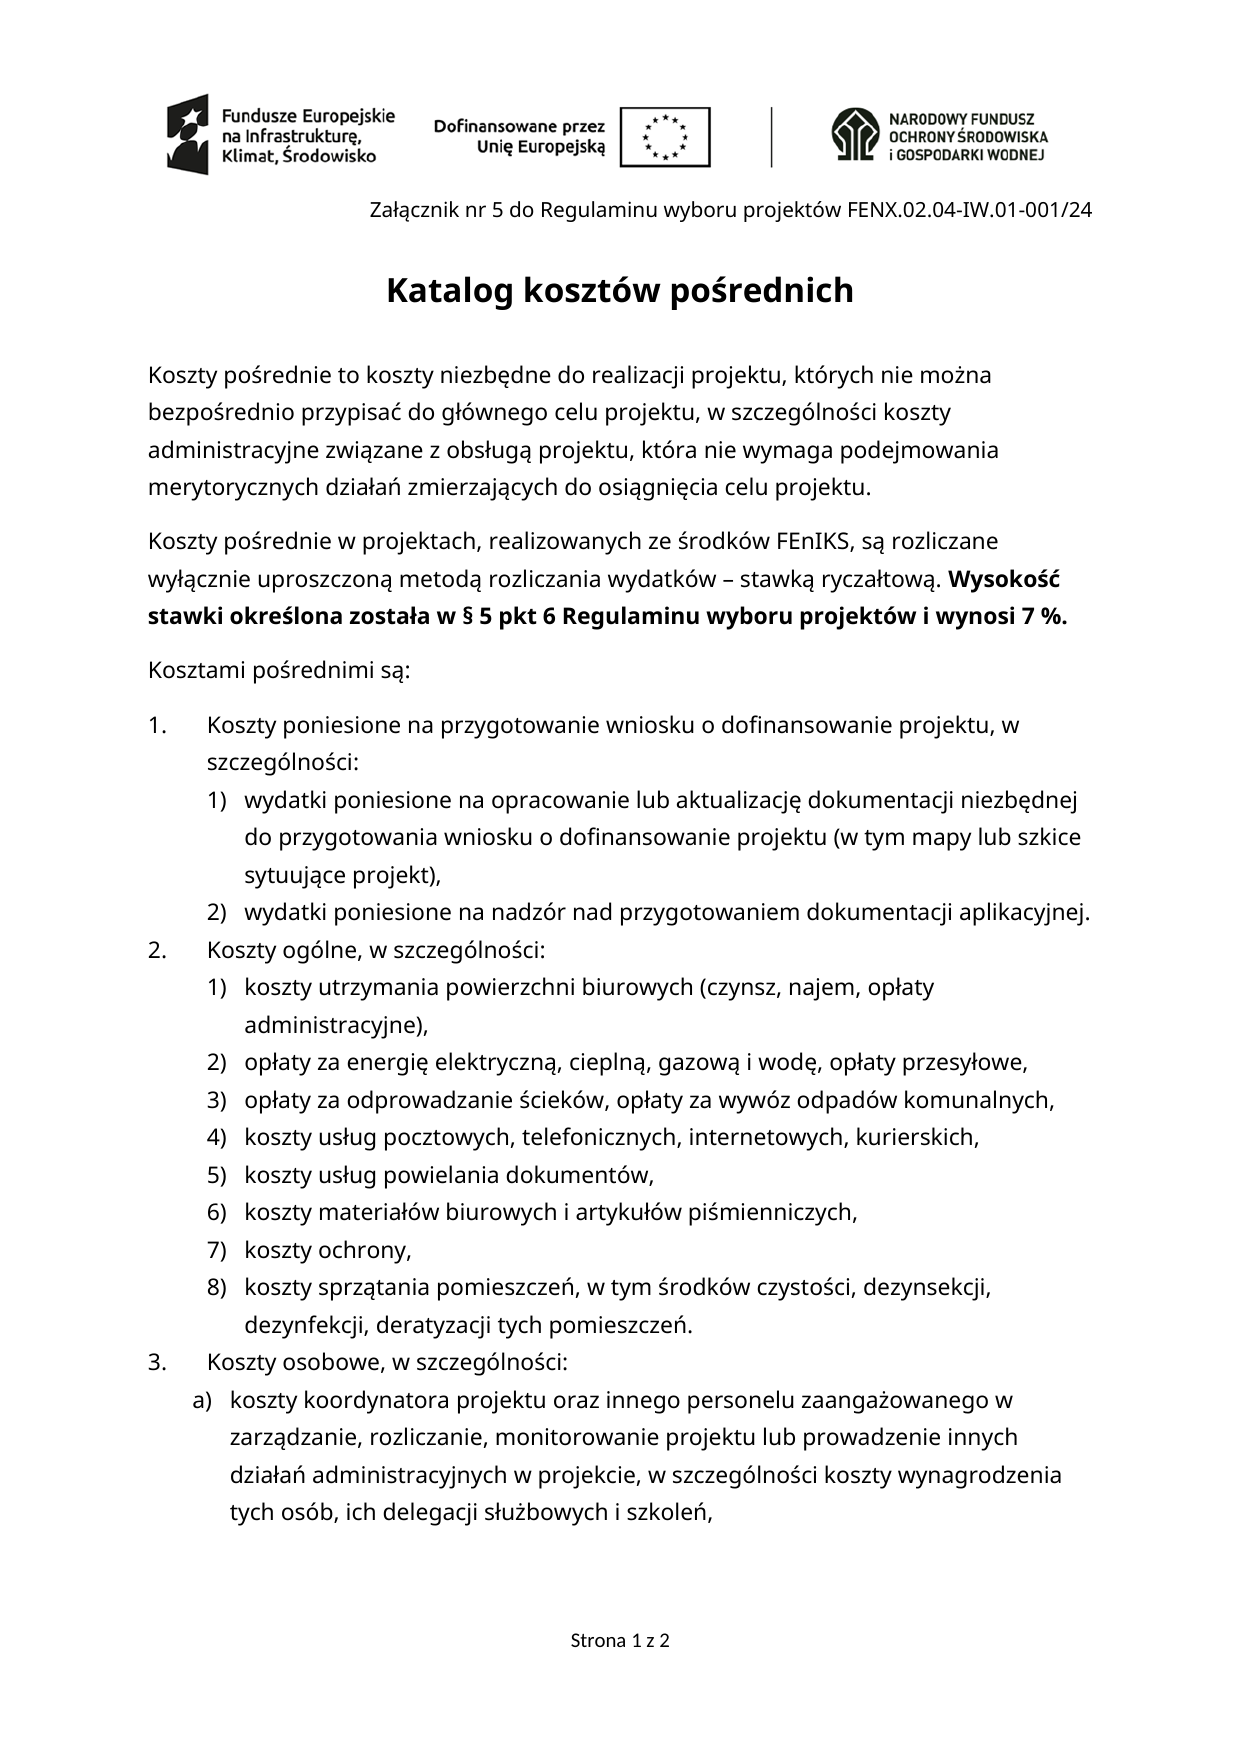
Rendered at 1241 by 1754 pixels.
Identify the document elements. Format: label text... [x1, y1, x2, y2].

subtitle Katalog kosztów pośrednich [148, 267, 1093, 312]
list koszty koordynatora projektu oraz innego personelu zaangażowanego w zarządzanie, rozliczanie, monitorowanie projektu lub prowadzenie innych działań administracyjnych w projekcie, w szczególności koszty wynagrodzenia tych osób, ich delegacji służbowych i szkoleń, [192, 1383, 1093, 1527]
picture [147, 73, 1092, 195]
text Koszty pośrednie w projektach, realizowanych ze środków FEnIKS, są rozliczane wyłącznie uproszczoną metodą rozliczania wydatków – stawką ryczałtową. Wysokość stawki określona została w § 5 pkt 6 Regulaminu wyboru projektów i wynosi 7 %. [148, 525, 1093, 631]
list koszty usług pocztowych, telefonicznych, internetowych, kurierskich, [207, 1121, 1093, 1152]
list Koszty osobowe, w szczególności: [148, 1346, 1093, 1377]
list Koszty ogólne, w szczególności: [148, 933, 1093, 965]
list koszty materiałów biurowych i artykułów piśmienniczych, [207, 1196, 1093, 1227]
list koszty sprzątania pomieszczeń, w tym środków czystości, dezynsekcji, dezynfekcji, deratyzacji tych pomieszczeń. [207, 1271, 1093, 1340]
list opłaty za energię elektryczną, cieplną, gazową i wodę, opłaty przesyłowe, [207, 1046, 1093, 1077]
text Koszty pośrednie to koszty niezbędne do realizacji projektu, których nie można bezpośrednio przypisać do głównego celu projektu, w szczególności koszty administracyjne związane z obsługą projektu, która nie wymaga podejmowania merytorycznych działań zmierzających do osiągnięcia celu projektu. [148, 358, 1093, 502]
list koszty usług powielania dokumentów, [207, 1158, 1093, 1190]
list wydatki poniesione na opracowanie lub aktualizację dokumentacji niezbędnej do przygotowania wniosku o dofinansowanie projektu (w tym mapy lub szkice sytuujące projekt), [207, 783, 1093, 890]
text Załącznik nr 5 do Regulaminu wyboru projektów FENX.02.04-IW.01-001/24 [148, 195, 1093, 223]
text Kosztami pośrednimi są: [148, 654, 1093, 686]
list koszty ochrony, [207, 1233, 1093, 1265]
list opłaty za odprowadzanie ścieków, opłaty za wywóz odpadów komunalnych, [207, 1083, 1093, 1115]
list koszty utrzymania powierzchni biurowych (czynsz, najem, opłaty administracyjne), [207, 971, 1093, 1040]
list wydatki poniesione na nadzór nad przygotowaniem dokumentacji aplikacyjnej. [207, 896, 1093, 927]
list Koszty poniesione na przygotowanie wniosku o dofinansowanie projektu, w szczególności: [148, 708, 1093, 777]
